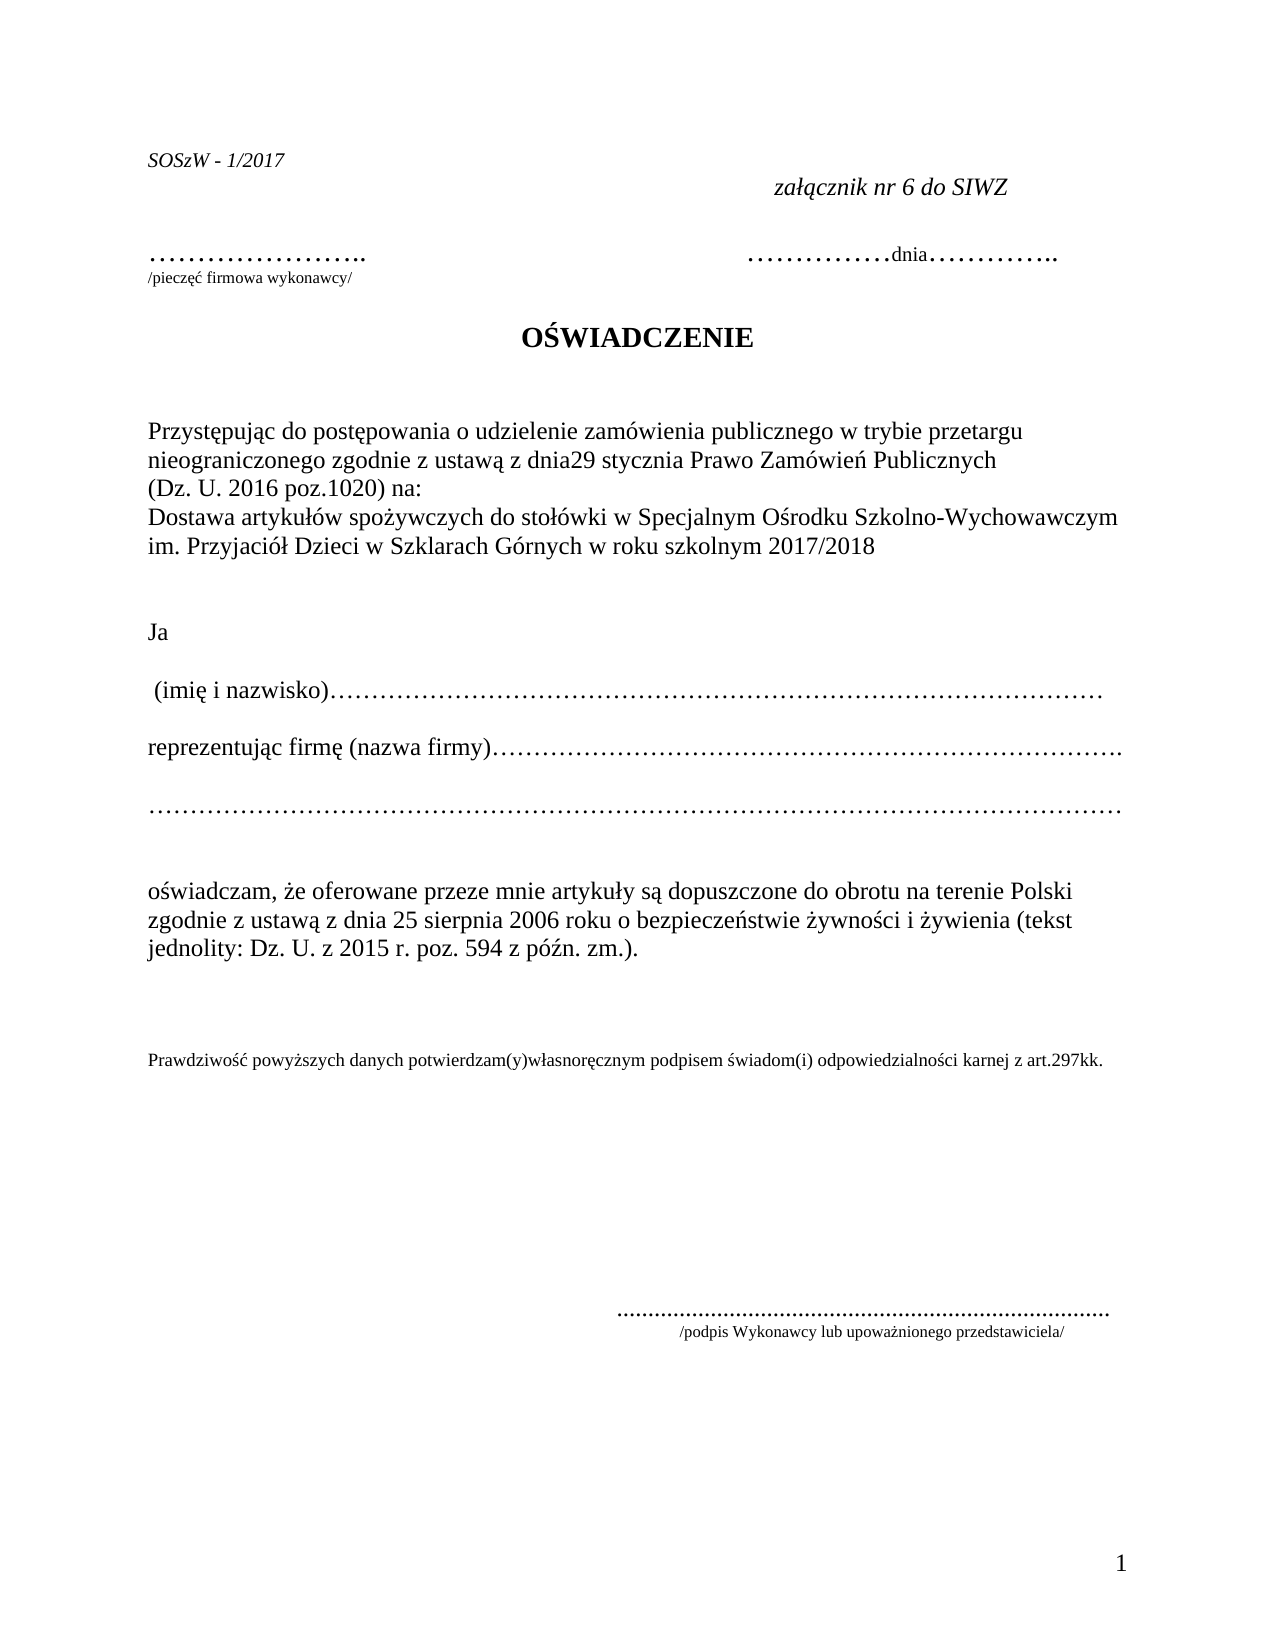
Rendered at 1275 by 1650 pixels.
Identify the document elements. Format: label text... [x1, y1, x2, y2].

text SOSzW - 1/2017 [148, 148, 1127, 172]
text ............................................................................... [616, 1293, 1127, 1322]
text Prawdziwość powyższych danych potwierdzam(y)własnoręcznym podpisem świadom(i) odpowiedzialności karnej z art.297kk. [148, 1048, 1127, 1070]
text załącznik nr 6 do SIWZ [148, 172, 1127, 200]
text OŚWIADCZENIE [148, 320, 1127, 354]
text oświadczam, że oferowane przeze mnie artykuły są dopuszczone do obrotu na terenie Polski zgodnie z ustawą z dnia 25 sierpnia 2006 roku o bezpieczeństwie żywności i żywienia (tekst jednolity: Dz. U. z 2015 r. poz. 594 z późn. zm.). [148, 876, 1127, 962]
text Ja [148, 617, 1127, 646]
text /pieczęć firmowa wykonawcy/ [148, 267, 1127, 287]
text Przystępując do postępowania o udzielenie zamówienia publicznego w trybie przetargu nieograniczonego zgodnie z ustawą z dnia29 stycznia Prawo Zamówień Publicznych [148, 416, 1127, 473]
text (Dz. U. 2016 poz.1020) na: [148, 473, 1127, 502]
text ……………………………………………………………………………………………………… [148, 790, 1127, 818]
text reprezentując firmę (nazwa firmy)…………………………………………………………………. [148, 732, 1127, 761]
text ………………….. ……………dnia………….. [148, 234, 1127, 267]
text /podpis Wykonawcy lub upoważnionego przedstawiciela/ [616, 1322, 1127, 1341]
text Dostawa artykułów spożywczych do stołówki w Specjalnym Ośrodku Szkolno-Wychowawczym im. Przyjaciół Dzieci w Szklarach Górnych w roku szkolnym 2017/2018 [148, 502, 1127, 560]
text (imię i nazwisko)………………………………………………………………………………… [148, 675, 1127, 703]
